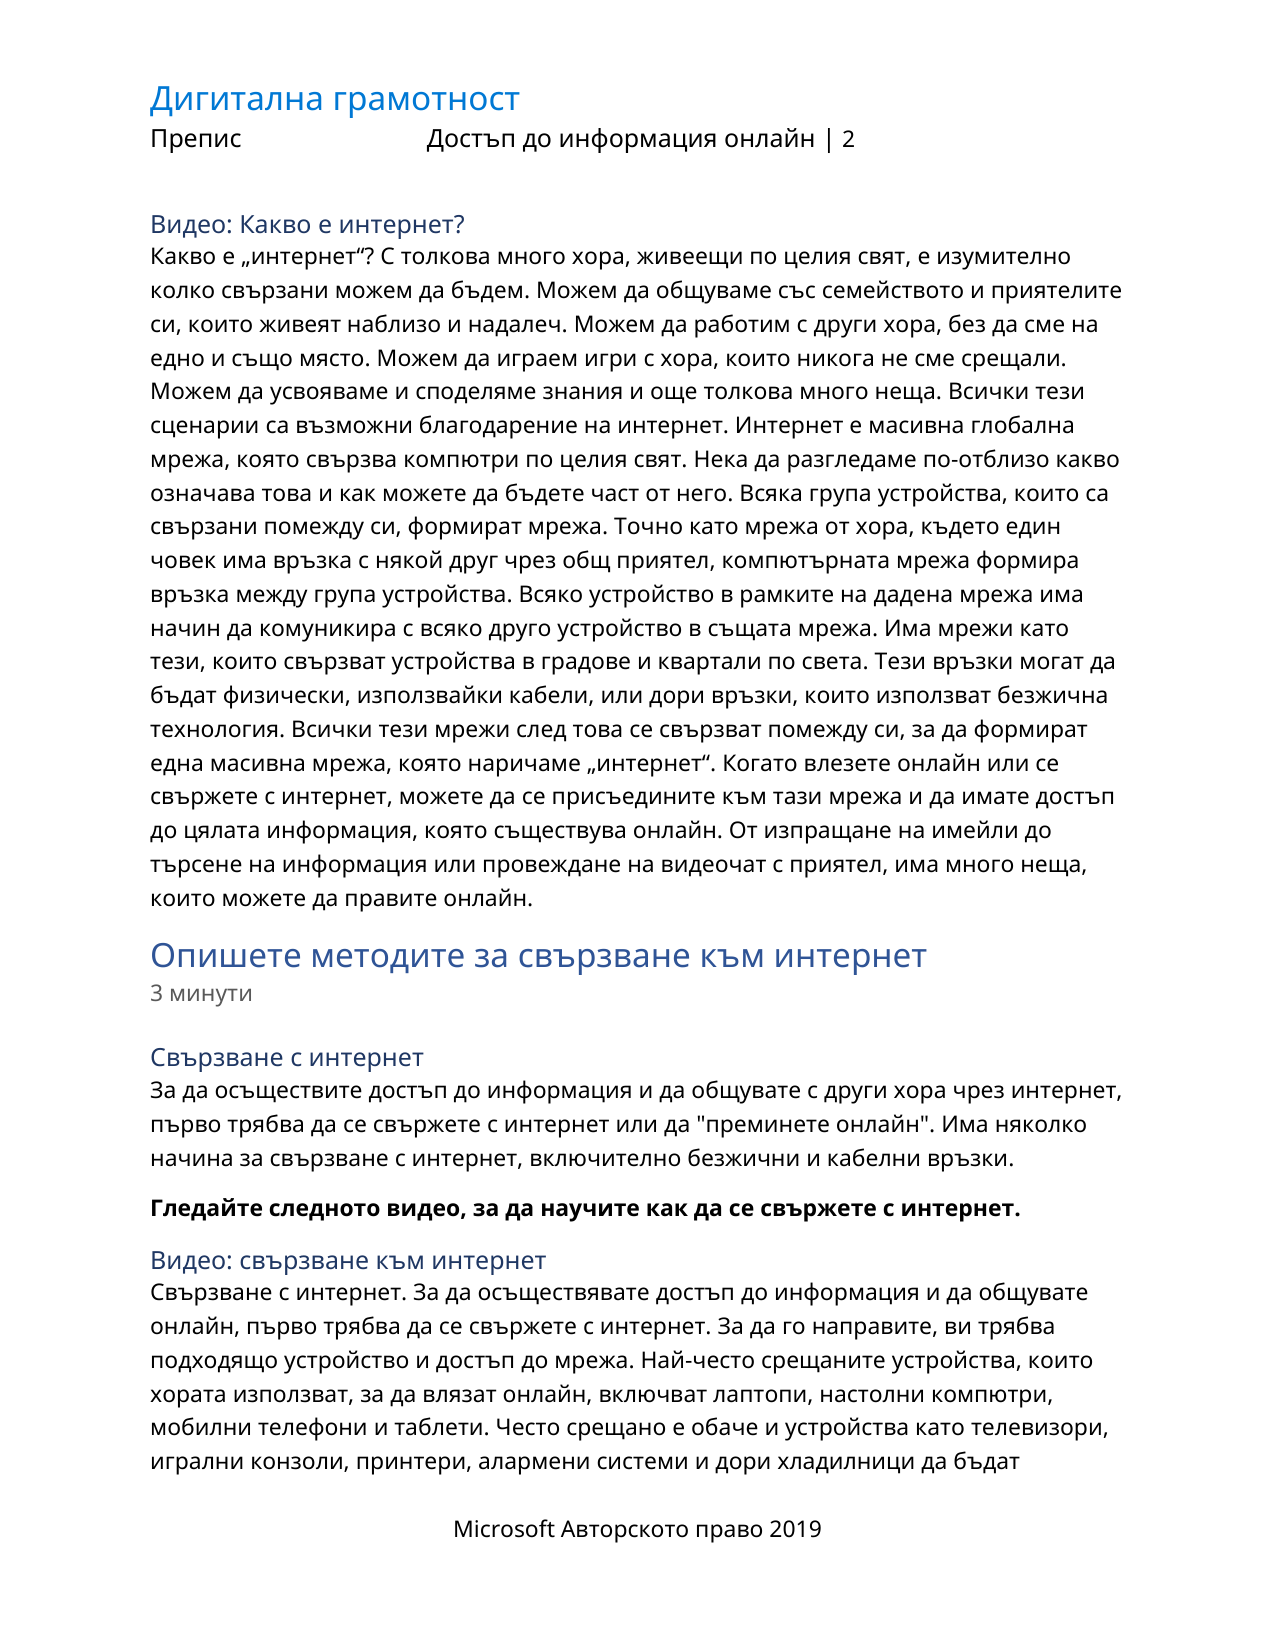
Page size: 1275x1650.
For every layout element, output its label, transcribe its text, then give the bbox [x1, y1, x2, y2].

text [150, 1276, 1125, 1476]
text Какво е „интернет“? С толкова много хора, живеещи по целия свят, е изумително колко свързани можем да бъдем. Можем да общуваме със семейството и приятелите си, които живеят наблизо и надалеч. Можем да работим с други хора, без да сме на едно и също място. Можем да играем игри с хора, които никога не сме срещали. Можем да усвояваме и споделяме знания и още толкова много неща. Всички тези сценарии са възможни благодарение на интернет. Интернет е масивна глобална мрежа, която свързва компютри по целия свят. Нека да разгледаме по-отблизо какво означава това и как можете да бъдете част от него. Всяка група устройства, които са свързани помежду си, формират мрежа. Точно като мрежа от хора, където един човек има връзка с някой друг чрез общ приятел, компютърната мрежа формира връзка между група устройства. Всяко устройство в рамките на дадена мрежа има начин да комуникира с всяко друго устройство в същата мрежа. Има мрежи като тези, които свързват устройства в градове и квартали по света. Тези връзки могат да бъдат физически, използвайки кабели, или дори връзки, които използват безжична технология. Всички тези мрежи след това се свързват помежду си, за да формират една масивна мрежа, която наричаме „интернет“. Когато влезете онлайн или се свържете с интернет, можете да се присъедините към тази мрежа и да имате достъп до цялата информация, която съществува онлайн. От изпращане на имейли до търсене на информация или провеждане на видеочат с приятел, има много неща, които можете да правите онлайн. [150, 240, 1125, 913]
text 3 минути [150, 977, 1125, 1009]
text За да осъществите достъп до информация и да общувате с други хора чрез интернет, първо трябва да се свържете с интернет или да "преминете онлайн". Има няколко начина за свързване с интернет, включително безжични и кабелни връзки. [150, 1074, 1125, 1173]
subtitle Опишете методите за свързване към интернет [150, 932, 1125, 977]
subtitle Видео: Какво е интернет? [150, 206, 1125, 240]
subtitle Видео: свързване към интернет [150, 1242, 1125, 1276]
subtitle Свързване с интернет [150, 1040, 1125, 1074]
text Гледайте следното видео, за да научите как да се свържете с интернет. [150, 1192, 1125, 1223]
